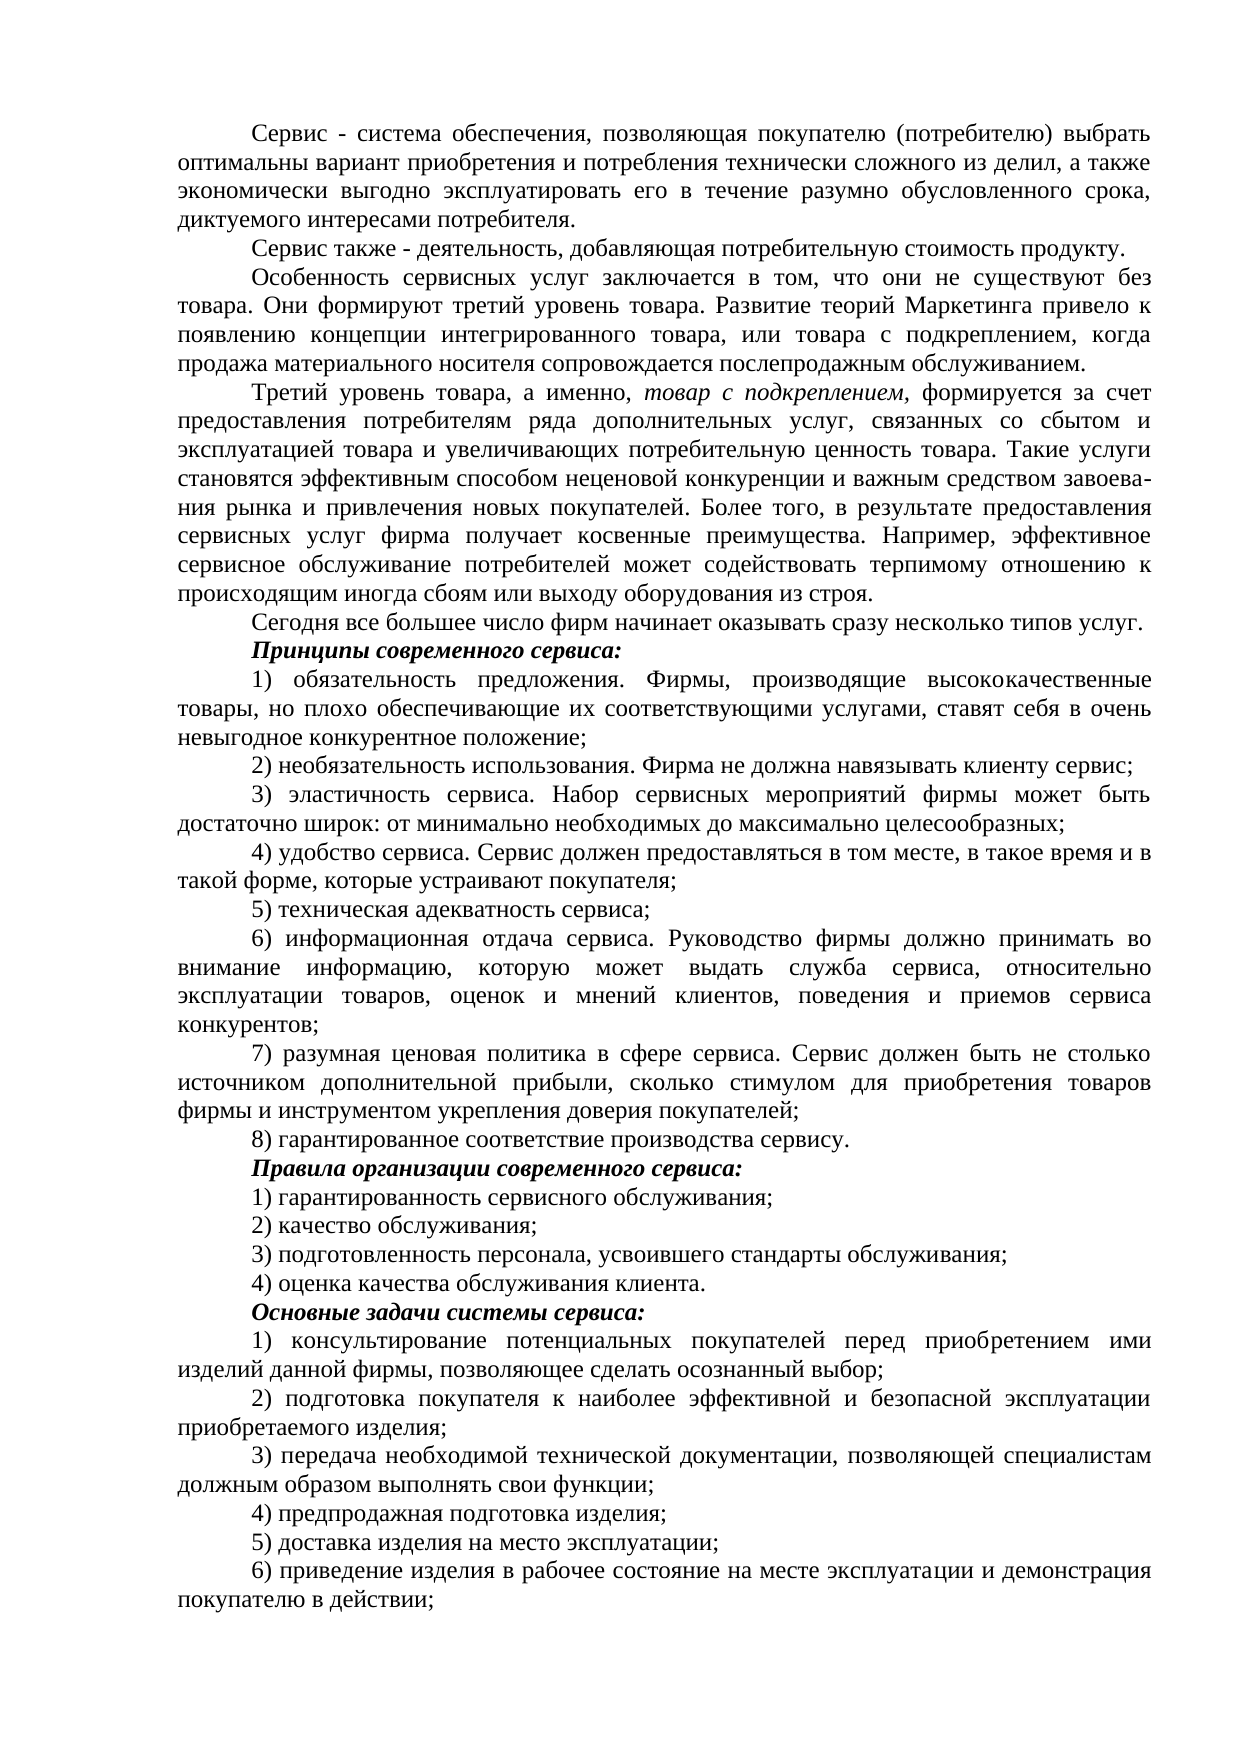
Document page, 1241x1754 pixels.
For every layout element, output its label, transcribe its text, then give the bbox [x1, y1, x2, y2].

text Основные задачи системы сервиса: [177, 1297, 1152, 1326]
text Принципы современного сервиса: [177, 636, 1152, 664]
text 2) необязательность использования. Фирма не должна навязывать клиенту сервис; [177, 751, 1152, 779]
text Сегодня все большее число фирм начинает оказывать сразу несколько типов услуг. [177, 607, 1152, 636]
text 4) предпродажная подготовка изделия; [177, 1498, 1152, 1527]
text 1) гарантированность сервисного обслуживания; [177, 1182, 1152, 1211]
text 6) информационная отдача сервиса. Руководство фирмы должно принимать во внимание информацию, которую может выдать служба сервиса, относительно эксплуатации товаров, оценок и мнений клиентов, поведения и приемов сервиса конкурентов; [177, 923, 1152, 1038]
text 3) передача необходимой технической документации, позволяющей специалистам должным образом выполнять свои функции; [177, 1441, 1152, 1498]
text 8) гарантированное соответствие производства сервису. [177, 1124, 1152, 1153]
text 7) разумная ценовая политика в сфере сервиса. Сервис должен быть не столько источником дополнительной прибыли, сколько стимулом для приобретения товаров фирмы и инструментом укрепления доверия покупателей; [177, 1038, 1152, 1124]
text Сервис также - деятельность, добавляющая потребительную стоимость продукту. [177, 233, 1152, 262]
text 6) приведение изделия в рабочее состояние на месте эксплуатации и демонстрация покупателю в действии; [177, 1556, 1152, 1613]
text 1) консультирование потенциальных покупателей перед приобретением ими изделий данной фирмы, позволяющее сделать осознанный выбор; [177, 1326, 1152, 1383]
text 4) оценка качества обслуживания клиента. [177, 1268, 1152, 1297]
text 5) техническая адекватность сервиса; [177, 894, 1152, 923]
text Третий уровень товара, а именно, товар с подкреплением, формируется за счет предоставления потребителям ряда дополнительных услуг, связанных со сбытом и эксплуатацией товара и увеличивающих потребительную ценность товара. Такие услуги становятся эффективным способом неценовой конкуренции и важным средством завоевания рынка и привлечения новых покупателей. Более того, в результате предоставления сервисных услуг фирма получает косвенные преимущества. Например, эффективное сервисное обслуживание потребителей может содействовать терпимому отношению к происходящим иногда сбоям или выходу оборудования из строя. [177, 377, 1152, 607]
text 2) качество обслуживания; [177, 1211, 1152, 1239]
text Правила организации современного сервиса: [177, 1153, 1152, 1182]
text Сервис - система обеспечения, позволяющая покупателю (потребителю) выбрать оптимальны вариант приобретения и потребления технически сложного из делил, а также экономически выгодно эксплуатировать его в течение разумно обусловленного срока, диктуемого интересами потребителя. [177, 118, 1152, 233]
text 5) доставка изделия на место эксплуатации; [177, 1527, 1152, 1556]
text 3) подготовленность персонала, усвоившего стандарты обслуживания; [177, 1239, 1152, 1268]
text Особенность сервисных услуг заключается в том, что они не существуют без товара. Они формируют третий уровень товара. Развитие теорий Маркетинга привело к появлению концепции интегрированного товара, или товара с подкреплением, когда продажа материального носителя сопровождается послепродажным обслуживанием. [177, 262, 1152, 377]
text 2) подготовка покупателя к наиболее эффективной и безопасной эксплуатации приобретаемого изделия; [177, 1383, 1152, 1441]
text 1) обязательность предложения. Фирмы, производящие высококачественные товары, но плохо обеспечивающие их соответствующими услугами, ставят себя в очень невыгодное конкурентное положение; [177, 664, 1152, 751]
text 3) эластичность сервиса. Набор сервисных мероприятий фирмы может быть достаточно широк: от минимально необходимых до максимально целесообразных; [177, 779, 1152, 837]
text 4) удобство сервиса. Сервис должен предоставляться в том месте, в такое время и в такой форме, которые устраивают покупателя; [177, 837, 1152, 894]
